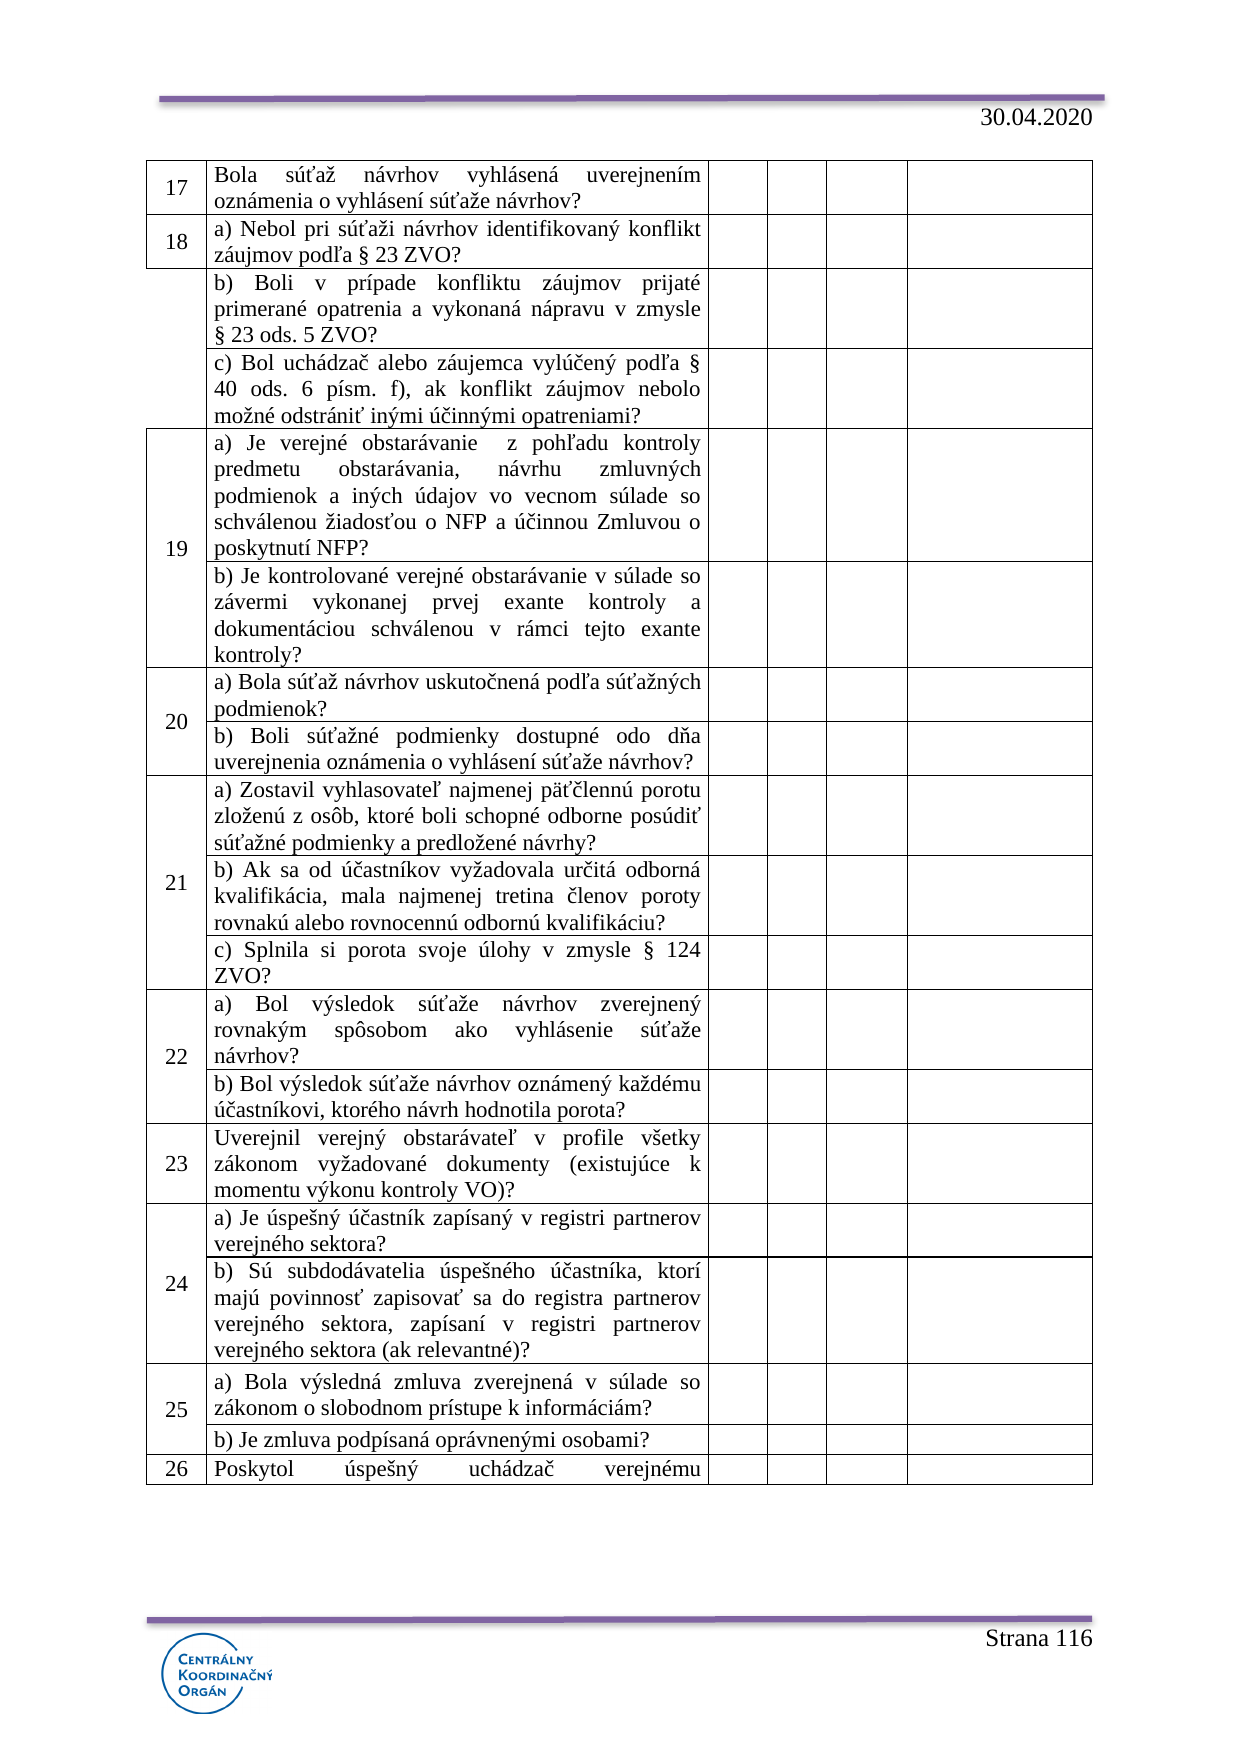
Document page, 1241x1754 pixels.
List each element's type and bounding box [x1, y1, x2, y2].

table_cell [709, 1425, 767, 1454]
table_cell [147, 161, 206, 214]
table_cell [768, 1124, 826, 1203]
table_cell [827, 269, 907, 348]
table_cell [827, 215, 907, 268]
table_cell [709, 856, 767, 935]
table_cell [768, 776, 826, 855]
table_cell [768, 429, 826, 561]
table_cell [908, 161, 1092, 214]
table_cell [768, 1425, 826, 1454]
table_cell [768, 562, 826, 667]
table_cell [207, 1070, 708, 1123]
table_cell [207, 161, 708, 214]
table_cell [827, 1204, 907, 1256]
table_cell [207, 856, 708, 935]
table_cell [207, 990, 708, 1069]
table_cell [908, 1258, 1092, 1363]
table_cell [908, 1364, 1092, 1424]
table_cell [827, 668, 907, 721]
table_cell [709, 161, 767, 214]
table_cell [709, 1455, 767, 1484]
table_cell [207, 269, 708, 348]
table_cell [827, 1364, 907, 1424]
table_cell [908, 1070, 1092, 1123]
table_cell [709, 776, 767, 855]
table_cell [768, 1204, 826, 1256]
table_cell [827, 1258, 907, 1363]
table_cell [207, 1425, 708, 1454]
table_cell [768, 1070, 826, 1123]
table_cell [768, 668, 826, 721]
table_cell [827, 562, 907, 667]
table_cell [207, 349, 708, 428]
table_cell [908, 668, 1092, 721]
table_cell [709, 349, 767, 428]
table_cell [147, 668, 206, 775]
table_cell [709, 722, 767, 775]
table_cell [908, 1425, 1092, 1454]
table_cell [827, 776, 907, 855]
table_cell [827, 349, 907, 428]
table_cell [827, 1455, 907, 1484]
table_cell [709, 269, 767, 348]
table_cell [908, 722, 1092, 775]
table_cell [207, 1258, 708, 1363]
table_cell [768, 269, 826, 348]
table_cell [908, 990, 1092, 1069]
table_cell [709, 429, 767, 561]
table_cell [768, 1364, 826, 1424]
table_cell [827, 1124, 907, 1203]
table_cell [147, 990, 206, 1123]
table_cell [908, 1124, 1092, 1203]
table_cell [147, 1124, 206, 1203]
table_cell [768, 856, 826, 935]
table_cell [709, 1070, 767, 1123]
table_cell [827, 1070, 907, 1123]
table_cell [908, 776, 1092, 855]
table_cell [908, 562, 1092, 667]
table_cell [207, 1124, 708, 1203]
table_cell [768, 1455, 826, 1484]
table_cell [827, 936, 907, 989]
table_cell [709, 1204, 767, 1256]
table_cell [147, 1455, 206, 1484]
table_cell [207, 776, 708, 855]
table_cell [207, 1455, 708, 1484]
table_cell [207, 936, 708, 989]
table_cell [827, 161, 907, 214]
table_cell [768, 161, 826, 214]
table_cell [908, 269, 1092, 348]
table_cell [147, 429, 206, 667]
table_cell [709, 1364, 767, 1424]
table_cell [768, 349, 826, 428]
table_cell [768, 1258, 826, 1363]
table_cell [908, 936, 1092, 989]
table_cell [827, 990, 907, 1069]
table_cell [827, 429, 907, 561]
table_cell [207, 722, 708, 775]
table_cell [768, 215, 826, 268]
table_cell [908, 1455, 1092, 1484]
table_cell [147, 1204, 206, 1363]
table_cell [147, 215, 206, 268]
picture [159, 1631, 272, 1713]
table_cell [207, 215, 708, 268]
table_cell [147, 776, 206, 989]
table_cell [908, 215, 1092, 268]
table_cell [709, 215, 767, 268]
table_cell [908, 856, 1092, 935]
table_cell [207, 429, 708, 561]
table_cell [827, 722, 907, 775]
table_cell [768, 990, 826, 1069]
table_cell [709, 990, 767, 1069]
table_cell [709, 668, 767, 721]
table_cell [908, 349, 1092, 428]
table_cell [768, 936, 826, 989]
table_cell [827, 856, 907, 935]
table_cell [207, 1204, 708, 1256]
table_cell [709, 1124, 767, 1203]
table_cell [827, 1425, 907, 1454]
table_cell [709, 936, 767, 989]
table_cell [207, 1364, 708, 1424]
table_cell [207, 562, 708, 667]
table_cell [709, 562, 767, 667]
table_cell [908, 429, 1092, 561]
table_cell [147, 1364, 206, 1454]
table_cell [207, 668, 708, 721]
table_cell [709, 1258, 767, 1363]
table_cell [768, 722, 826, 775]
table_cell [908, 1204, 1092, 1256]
